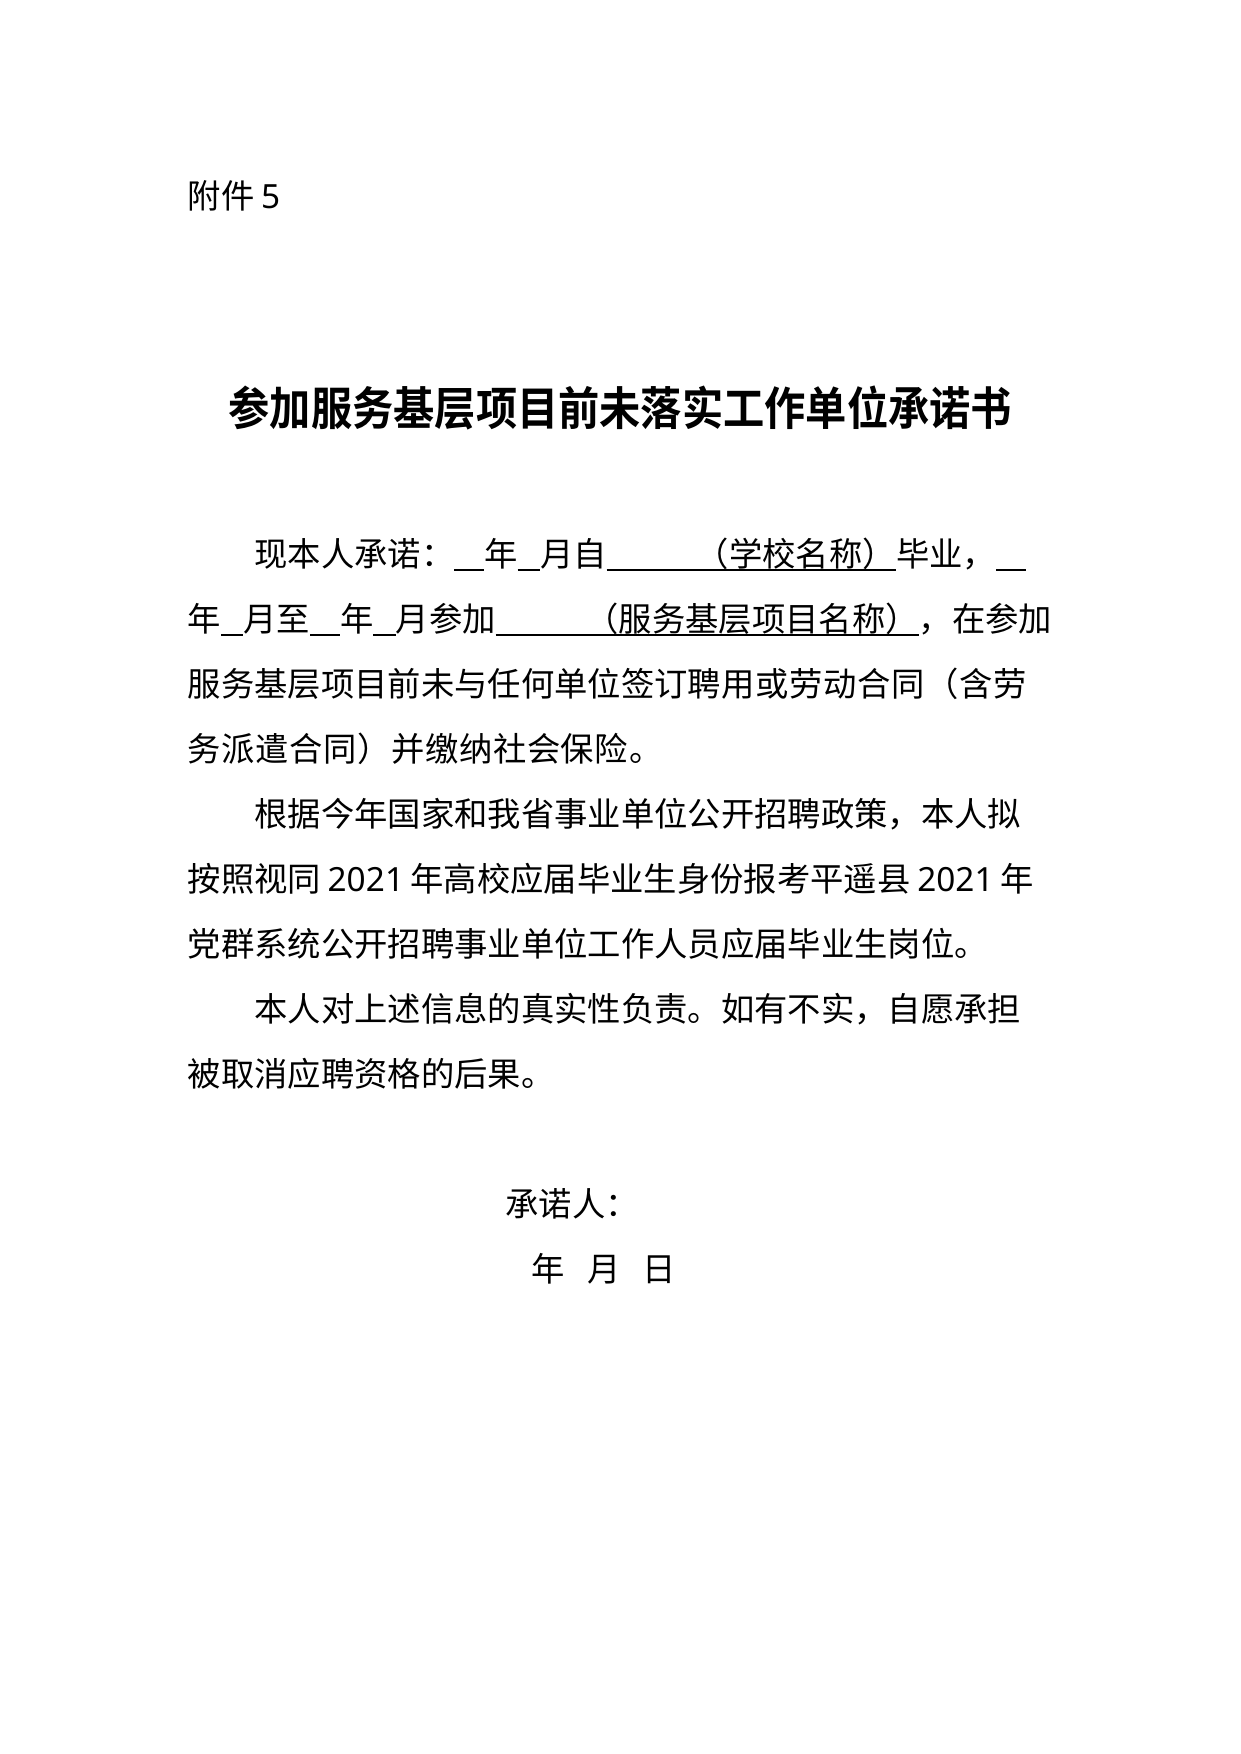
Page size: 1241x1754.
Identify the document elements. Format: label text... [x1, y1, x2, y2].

text 年 月 日 [187, 1234, 1053, 1299]
text 附件5 [187, 162, 1053, 227]
text 承诺人： [187, 1169, 1053, 1234]
text 参加服务基层项目前未落实工作单位承诺书 [187, 357, 1053, 454]
text 现本人承诺： 年 月自 （学校名称）毕业， 年 月至 年 月参加 （服务基层项目名称），在参加服务基层项目前未与任何单位签订聘用或劳动合同（含劳务派遣合同）并缴纳社会保险。 [187, 519, 1053, 779]
text 本人对上述信息的真实性负责。如有不实，自愿承担被取消应聘资格的后果。 [187, 974, 1053, 1104]
text 根据今年国家和我省事业单位公开招聘政策，本人拟按照视同2021年高校应届毕业生身份报考平遥县2021年党群系统公开招聘事业单位工作人员应届毕业生岗位。 [187, 779, 1053, 974]
